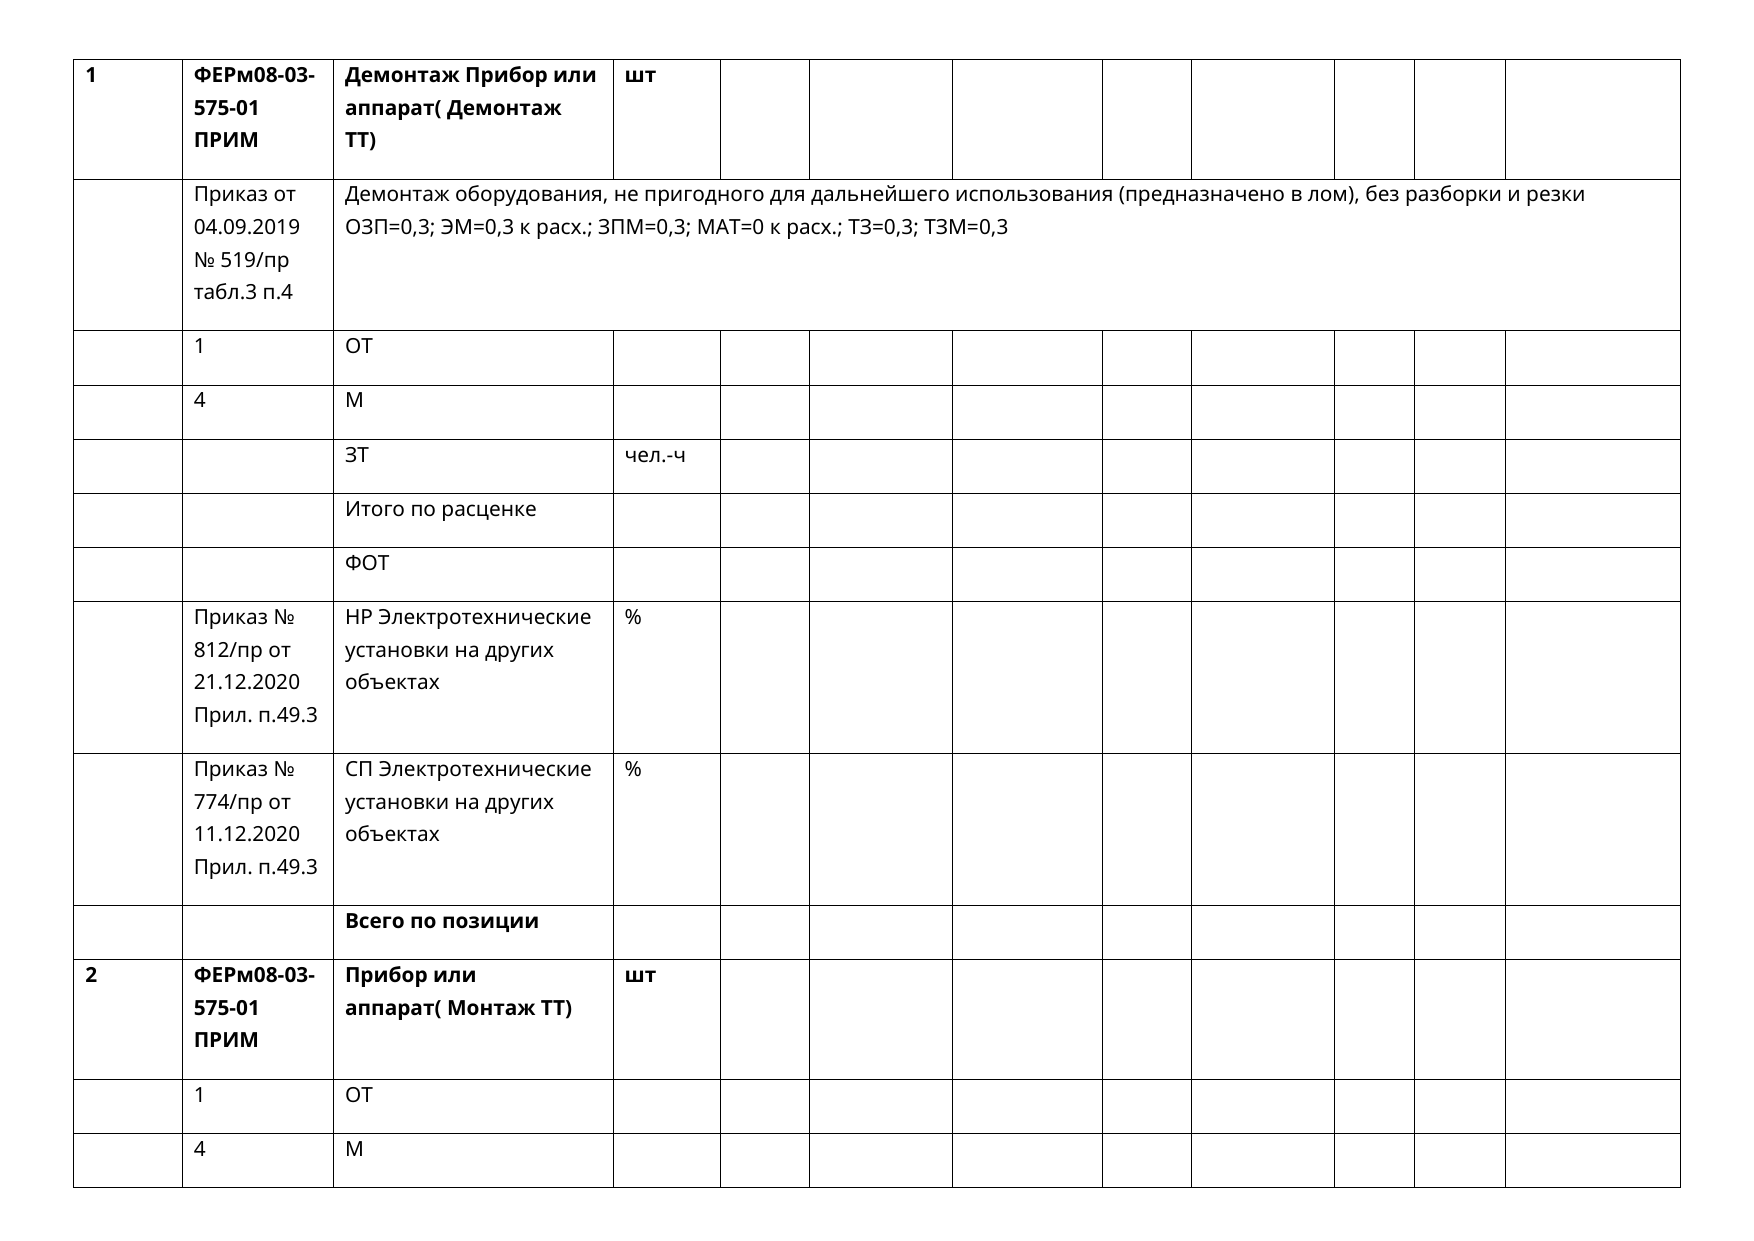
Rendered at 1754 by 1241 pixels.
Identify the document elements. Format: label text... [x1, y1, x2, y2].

table_cell [1192, 331, 1334, 384]
table_cell [74, 754, 182, 905]
table_cell Прибор или аппарат( Монтаж ТТ) [334, 960, 613, 1079]
table_cell [1192, 1080, 1334, 1133]
table_cell [721, 1080, 809, 1133]
table_cell [721, 494, 809, 547]
table_cell [1103, 440, 1191, 493]
table_cell [1415, 602, 1505, 753]
table_cell [1335, 386, 1414, 439]
table_cell [74, 440, 182, 493]
table_cell [1415, 1080, 1505, 1133]
table_cell [1103, 386, 1191, 439]
table_cell [953, 331, 1102, 384]
table_cell шт [614, 960, 720, 1079]
table_cell [1415, 1134, 1505, 1187]
table_cell [74, 180, 182, 330]
table_cell [953, 602, 1102, 753]
table_cell [1192, 906, 1334, 959]
table_cell [810, 754, 952, 905]
table_cell [74, 602, 182, 753]
table_cell [1192, 60, 1334, 178]
table_cell 1 [183, 331, 333, 384]
table_cell ФОТ [334, 548, 613, 601]
table_cell [1415, 494, 1505, 547]
table_cell [1335, 331, 1414, 384]
table_cell [1415, 548, 1505, 601]
table_cell [1103, 1080, 1191, 1133]
table_cell [614, 1134, 720, 1187]
table_cell 1 [183, 1080, 333, 1133]
table_cell [1415, 960, 1505, 1079]
table_cell [1415, 60, 1505, 178]
table_cell [1103, 960, 1191, 1079]
table_cell [721, 548, 809, 601]
table_cell [810, 331, 952, 384]
table_cell [1506, 440, 1680, 493]
table_cell [953, 494, 1102, 547]
table_cell [1103, 754, 1191, 905]
table_cell [74, 548, 182, 601]
table_cell [614, 331, 720, 384]
table_cell [1506, 494, 1680, 547]
table_cell [953, 1080, 1102, 1133]
table_cell [1415, 906, 1505, 959]
table_cell [1192, 548, 1334, 601]
table_cell [74, 906, 182, 959]
table_cell [810, 1134, 952, 1187]
table_cell [810, 440, 952, 493]
table_cell [1506, 60, 1680, 178]
table_cell [810, 548, 952, 601]
table_cell [1335, 1080, 1414, 1133]
table_cell 4 [183, 386, 333, 439]
table_cell [614, 906, 720, 959]
table_cell [1335, 754, 1414, 905]
table_cell [721, 906, 809, 959]
table_cell [721, 331, 809, 384]
table_cell [1103, 906, 1191, 959]
table_cell [953, 960, 1102, 1079]
table_cell [721, 602, 809, 753]
table_cell [953, 548, 1102, 601]
table_cell 1 [74, 60, 182, 178]
table_cell [721, 754, 809, 905]
table_cell ОТ [334, 1080, 613, 1133]
table_cell [1506, 548, 1680, 601]
table_cell % [614, 602, 720, 753]
table_cell [183, 548, 333, 601]
table_cell [1506, 331, 1680, 384]
table_cell Всего по позиции [334, 906, 613, 959]
table_cell [953, 906, 1102, 959]
table_cell [721, 60, 809, 178]
table_cell Демонтаж оборудования, не пригодного для дальнейшего использования (предназначено в лом), без разборки и резки ОЗП=0,3; ЭМ=0,3 к расх.; ЗПМ=0,3; МАТ=0 к расх.; ТЗ=0,3; ТЗМ=0,3 [334, 180, 1680, 330]
table_cell [953, 60, 1102, 178]
table_cell [1192, 440, 1334, 493]
table_cell [721, 1134, 809, 1187]
table_cell [721, 386, 809, 439]
table_cell М [334, 386, 613, 439]
table_cell % [614, 754, 720, 905]
table_cell [1506, 386, 1680, 439]
table_cell М [334, 1134, 613, 1187]
table_cell [1415, 440, 1505, 493]
table_cell [1335, 494, 1414, 547]
table_cell ЗТ [334, 440, 613, 493]
table_cell [953, 1134, 1102, 1187]
table_cell [810, 906, 952, 959]
table_cell [1415, 386, 1505, 439]
table_cell [183, 494, 333, 547]
table_cell 2 [74, 960, 182, 1079]
table_cell чел.-ч [614, 440, 720, 493]
table_cell [1506, 1134, 1680, 1187]
table_cell [1335, 548, 1414, 601]
table_cell [1506, 602, 1680, 753]
table_cell [74, 1080, 182, 1133]
table_cell ОТ [334, 331, 613, 384]
table_cell [721, 440, 809, 493]
table_cell [1103, 1134, 1191, 1187]
table_cell ФЕРм08-03-575-01 ПРИМ [183, 60, 333, 178]
table_cell [183, 440, 333, 493]
table_cell Приказ № 812/пр от 21.12.2020 Прил. п.49.3 [183, 602, 333, 753]
table_cell [810, 494, 952, 547]
table_cell ФЕРм08-03-575-01 ПРИМ [183, 960, 333, 1079]
table_cell Приказ № 774/пр от 11.12.2020 Прил. п.49.3 [183, 754, 333, 905]
table_cell [1415, 331, 1505, 384]
table_cell [1506, 960, 1680, 1079]
table_cell [1103, 548, 1191, 601]
table_cell [953, 386, 1102, 439]
table_cell [810, 1080, 952, 1133]
table_cell [810, 960, 952, 1079]
table_cell [810, 60, 952, 178]
table_cell [953, 754, 1102, 905]
table_cell [1192, 1134, 1334, 1187]
table_cell [614, 548, 720, 601]
table_cell [1335, 906, 1414, 959]
table_cell [1192, 754, 1334, 905]
table_cell [1506, 906, 1680, 959]
table_cell [810, 602, 952, 753]
table_cell [953, 440, 1102, 493]
table_cell Приказ от 04.09.2019 № 519/пр табл.3 п.4 [183, 180, 333, 330]
table_cell [1335, 440, 1414, 493]
table_cell [74, 494, 182, 547]
table_cell шт [614, 60, 720, 178]
table_cell [1192, 386, 1334, 439]
table_cell [1103, 602, 1191, 753]
table_cell [1103, 331, 1191, 384]
table_cell [183, 906, 333, 959]
table_cell [74, 331, 182, 384]
table_cell [74, 386, 182, 439]
table_cell [1335, 602, 1414, 753]
table_cell [614, 1080, 720, 1133]
table_cell Итого по расценке [334, 494, 613, 547]
table_cell [74, 1134, 182, 1187]
table_cell [810, 386, 952, 439]
table_cell [1103, 494, 1191, 547]
table_cell [614, 386, 720, 439]
table_cell [721, 960, 809, 1079]
table_cell [1335, 960, 1414, 1079]
table_cell СП Электротехнические установки на других объектах [334, 754, 613, 905]
table_cell [1192, 494, 1334, 547]
table_cell [1506, 1080, 1680, 1133]
table_cell НР Электротехнические установки на других объектах [334, 602, 613, 753]
table_cell [614, 494, 720, 547]
table_cell [1192, 960, 1334, 1079]
table_cell [1103, 60, 1191, 178]
table_cell [1506, 754, 1680, 905]
table_cell [1415, 754, 1505, 905]
table_cell Демонтаж Прибор или аппарат( Демонтаж ТТ) [334, 60, 613, 178]
table_cell [1335, 60, 1414, 178]
table_cell 4 [183, 1134, 333, 1187]
table_cell [1192, 602, 1334, 753]
table_cell [1335, 1134, 1414, 1187]
